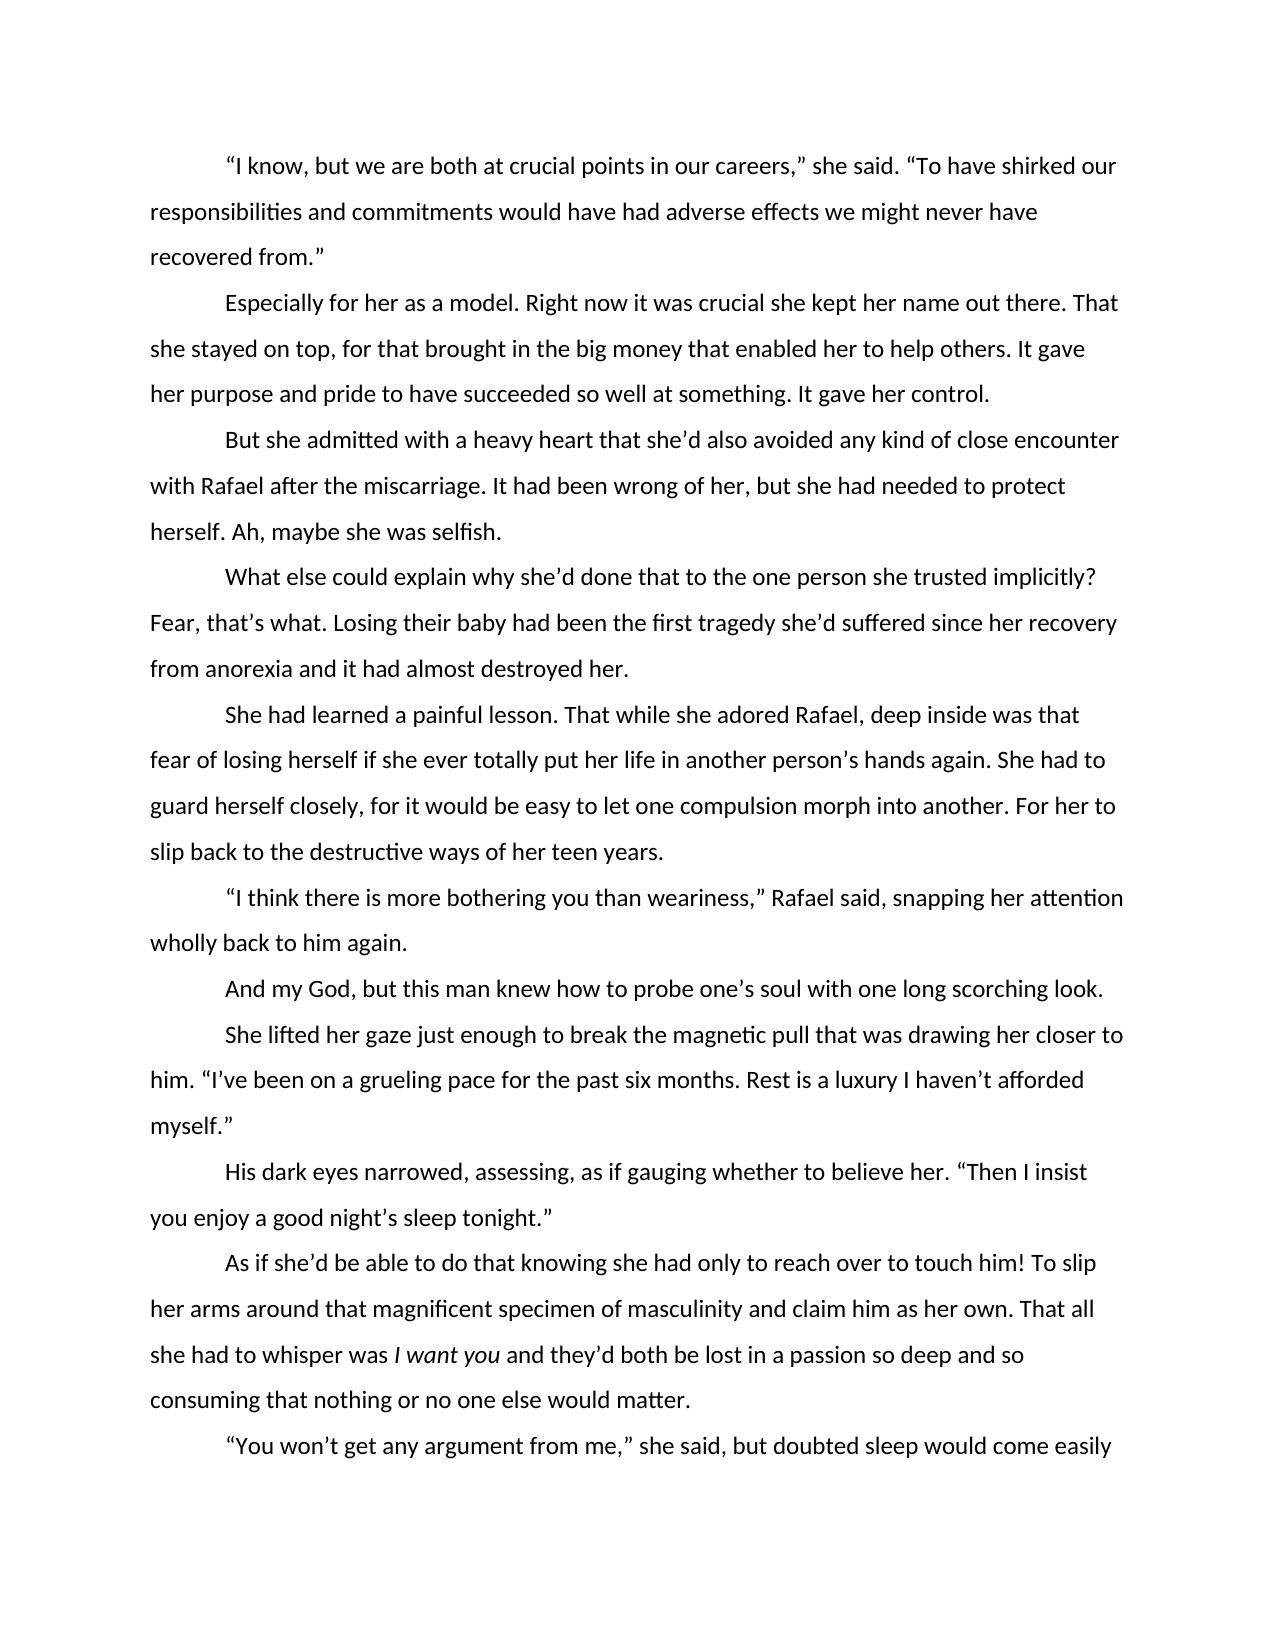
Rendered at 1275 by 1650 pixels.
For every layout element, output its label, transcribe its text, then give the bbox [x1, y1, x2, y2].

text And my God, but this man knew how to probe one’s soul with one long scorching look. [150, 973, 1125, 1004]
text What else could explain why she’d done that to the one person she trusted implicitly? Fear, that’s what. Losing their baby had been the first tragedy she’d suffered since her recovery from anorexia and it had almost destroyed her. [150, 562, 1125, 683]
text She had learned a painful lesson. That while she adored Rafael, deep inside was that fear of losing herself if she ever totally put her life in another person’s hands again. She had to guard herself closely, for it would be easy to let one compulsion morph into another. For her to slip back to the destructive ways of her teen years. [150, 699, 1125, 866]
text “I think there is more bothering you than weariness,” Rafael said, snapping her attention wholly back to him again. [150, 882, 1125, 958]
text She lifted her gaze just enough to break the magnetic pull that was drawing her closer to him. “I’ve been on a grueling pace for the past six months. Rest is a luxury I haven’t afforded myself.” [150, 1019, 1125, 1141]
text As if she’d be able to do that knowing she had only to reach over to touch him! To slip her arms around that magnificent specimen of masculinity and claim him as her own. That all she had to whisper was I want you and they’d both be lost in a passion so deep and so consuming that nothing or no one else would matter. [150, 1247, 1125, 1415]
text But she admitted with a heavy heart that she’d also avoided any kind of close encounter with Rafael after the miscarriage. It had been wrong of her, but she had needed to protect herself. Ah, maybe she was selfish. [150, 424, 1125, 546]
text Especially for her as a model. Right now it was crucial she kept her name out there. That she stayed on top, for that brought in the big money that enabled her to help others. It gave her purpose and pride to have succeeded so well at something. It gave her control. [150, 287, 1125, 409]
text “I know, but we are both at crucial points in our careers,” she said. “To have shirked our responsibilities and commitments would have had adverse effects we might never have recovered from.” [150, 150, 1125, 272]
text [150, 1430, 1125, 1461]
text His dark eyes narrowed, assessing, as if gauging whether to believe her. “Then I insist you enjoy a good night’s sleep tonight.” [150, 1156, 1125, 1232]
